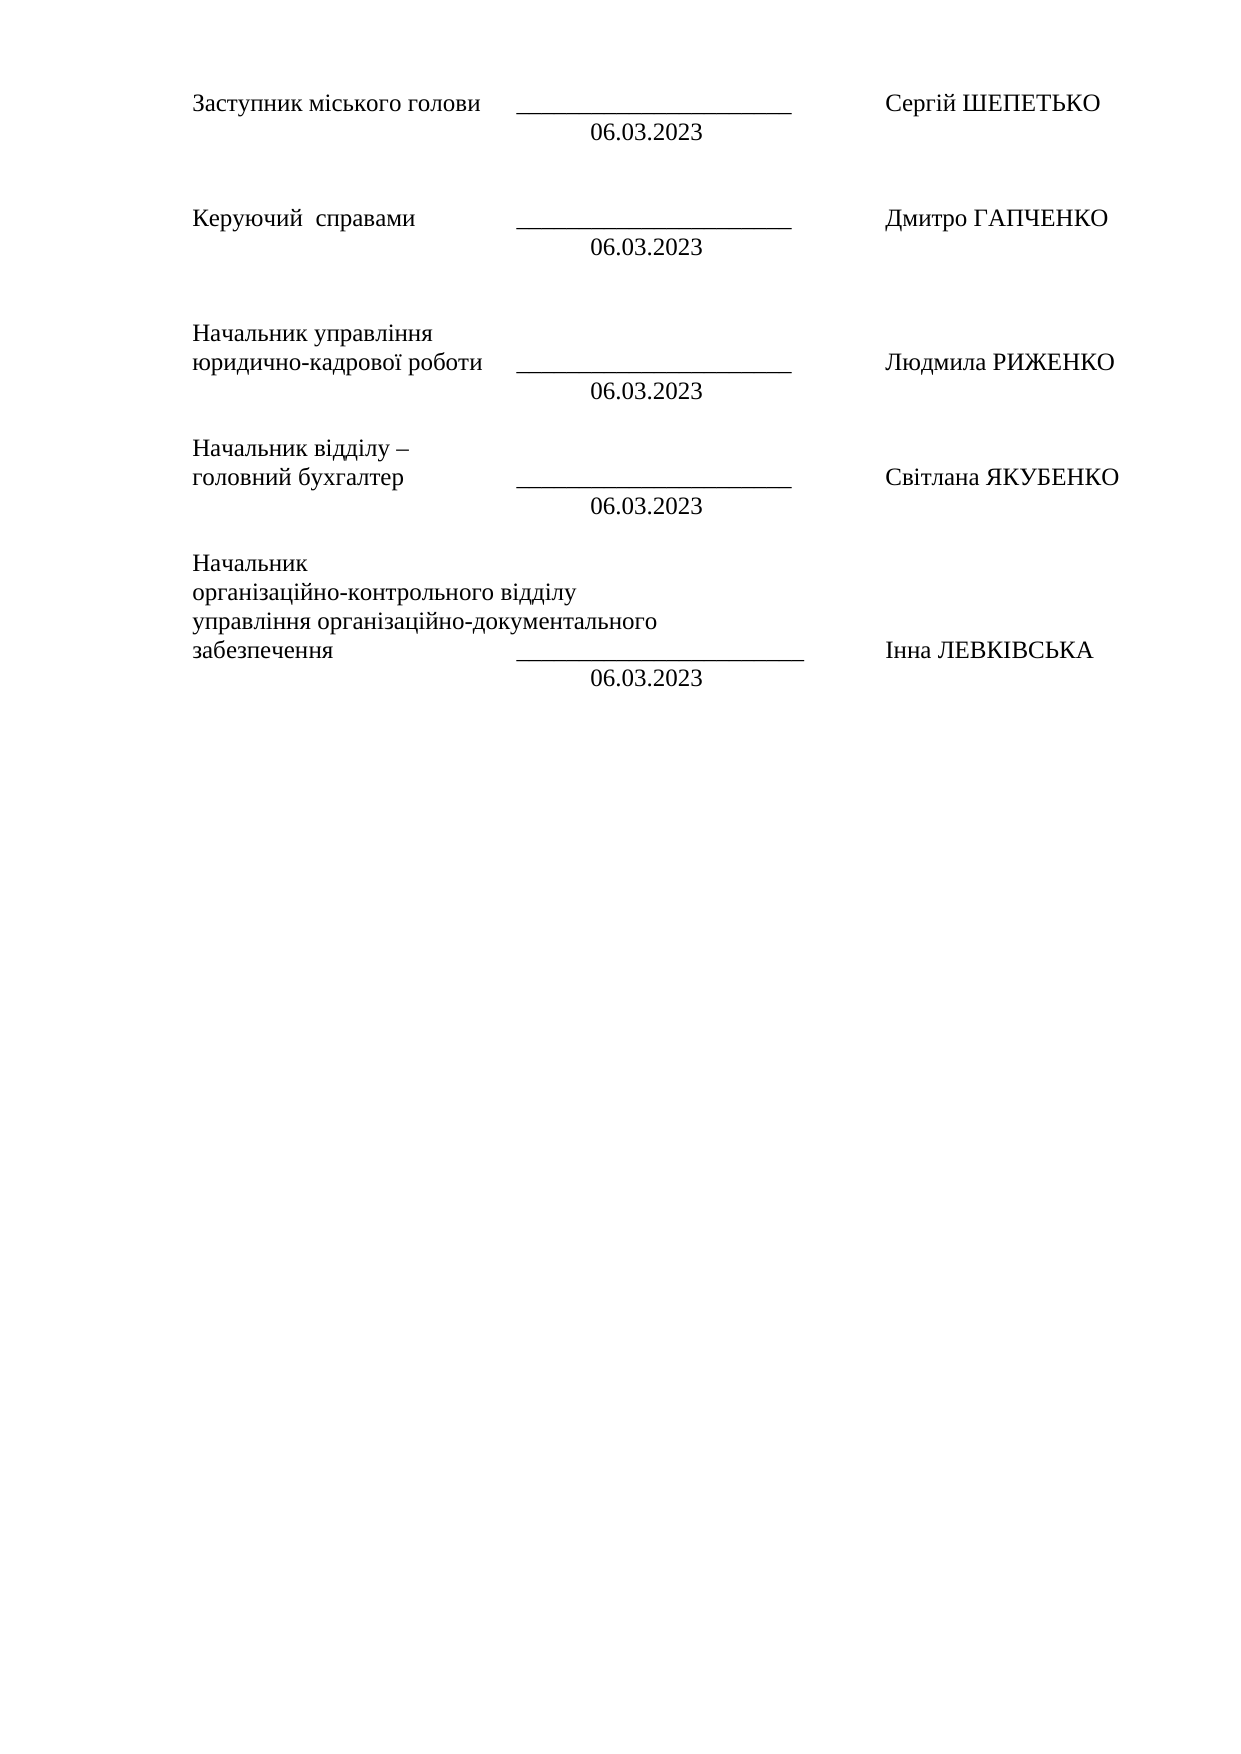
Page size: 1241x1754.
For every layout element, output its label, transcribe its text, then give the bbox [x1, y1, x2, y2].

text юридично-кадрової роботи ______________________ Людмила РИЖЕНКО [192, 347, 1152, 376]
text управління організаційно-документального [192, 606, 1152, 635]
text 06.03.2023 [192, 663, 1152, 692]
text 06.03.2023 [192, 232, 1152, 290]
text Керуючий справами ______________________ Дмитро ГАПЧЕНКО [192, 203, 1152, 232]
text 06.03.2023 [192, 491, 1152, 520]
text організаційно-контрольного відділу [192, 577, 1152, 606]
text Начальник управління [192, 318, 1152, 347]
text головний бухгалтер ______________________ Світлана ЯКУБЕНКО [192, 462, 1152, 491]
text Начальник [192, 548, 1152, 577]
text Начальник відділу – [192, 433, 1152, 462]
text 06.03.2023 [192, 376, 1152, 405]
text Заступник міського голови ______________________ Сергій ШЕПЕТЬКО 06.03.2023 [192, 88, 1152, 146]
text забезпечення _______________________ Інна ЛЕВКІВСЬКА [192, 635, 1152, 663]
